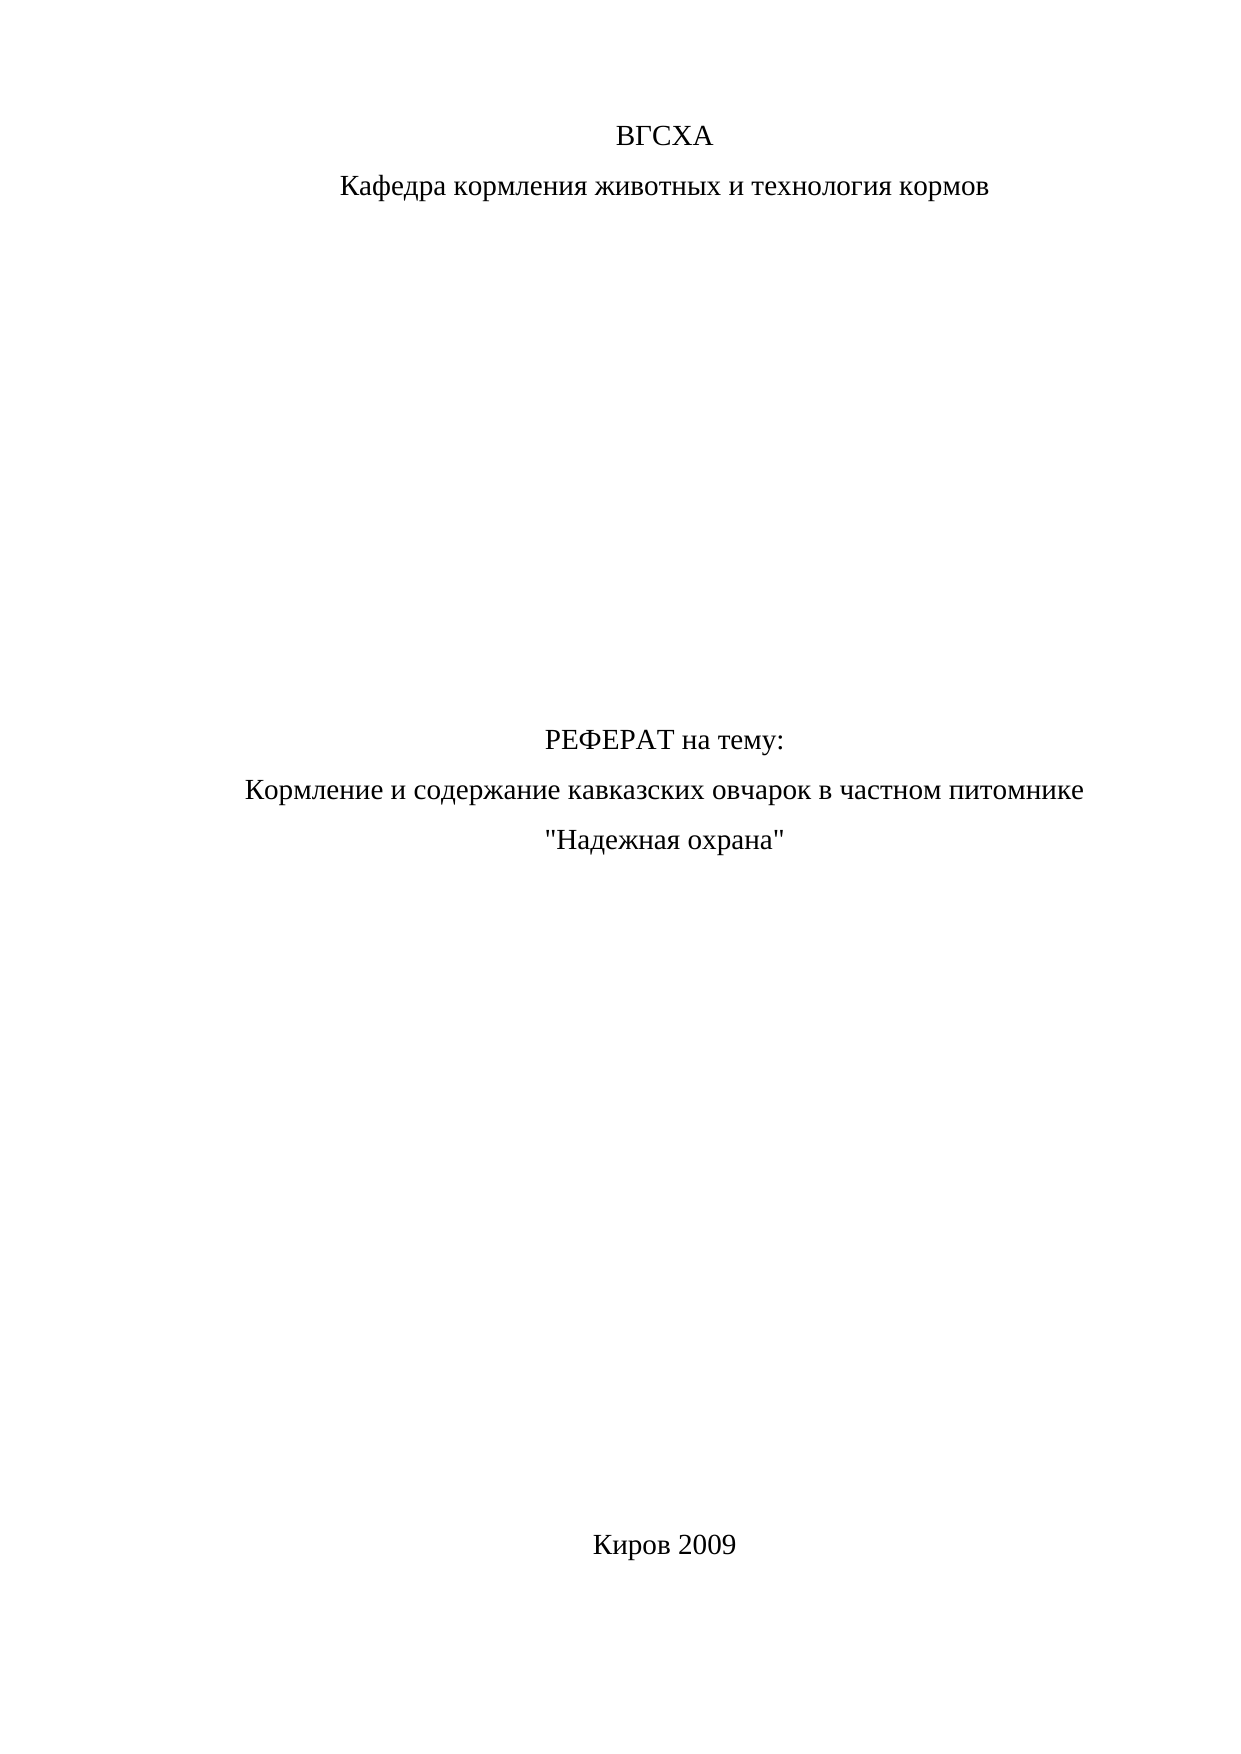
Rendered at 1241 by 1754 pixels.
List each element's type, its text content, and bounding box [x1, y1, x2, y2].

text РЕФЕРАТ на тему: [177, 722, 1152, 755]
text Киров 2009 [177, 1527, 1152, 1560]
text Кафедра кормления животных и технология кормов [177, 168, 1152, 202]
text Кормление и содержание кавказских овчарок в частном питомнике "Надежная охрана" [177, 772, 1152, 856]
text ВГСХА [177, 118, 1152, 152]
